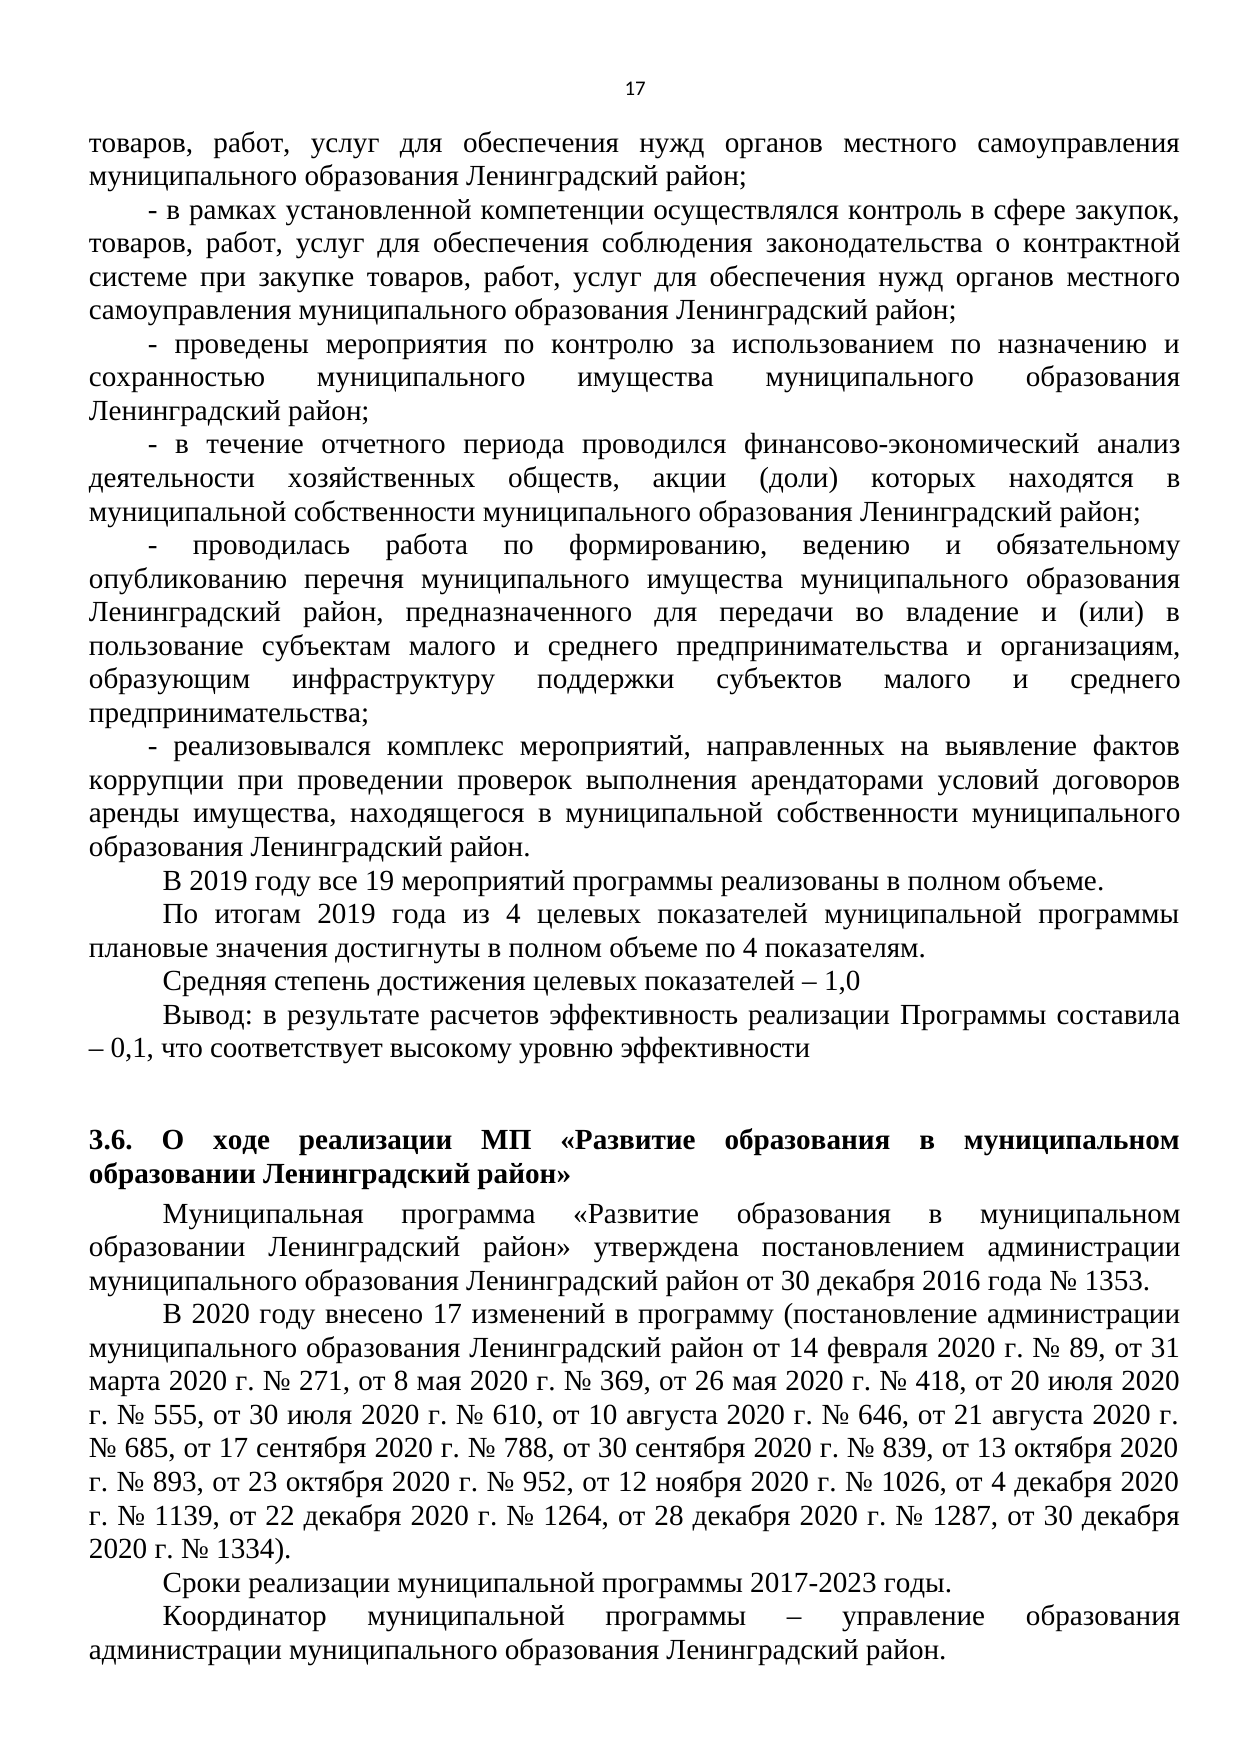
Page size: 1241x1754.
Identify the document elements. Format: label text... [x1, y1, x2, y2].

text В 2019 году все 19 мероприятий программы реализованы в полном объеме. [89, 863, 1180, 896]
text По итогам 2019 года из 4 целевых показателей муниципальной программы плановые значения достигнуты в полном объеме по 4 показателям. [89, 896, 1180, 963]
text Вывод: в результате расчетов эффективность реализации Программы составила – 0,1, что соответствует высокому уровню эффективности [89, 997, 1180, 1064]
text Муниципальная программа «Развитие образования в муниципальном образовании Ленинградский район» утверждена постановлением администрации муниципального образования Ленинградский район от 30 декабря 2016 года № 1353. [89, 1196, 1181, 1296]
subtitle 3.6. О ходе реализации МП «Развитие образования в муниципальном образовании Ленинградский район» [89, 1122, 1181, 1189]
text Координатор муниципальной программы – управление образования администрации муниципального образования Ленинградский район. [89, 1598, 1181, 1665]
text - реализовывался комплекс мероприятий, направленных на выявление фактов коррупции при проведении проверок выполнения арендаторами условий договоров аренды имущества, находящегося в муниципальной собственности муниципального образования Ленинградский район. [89, 728, 1181, 863]
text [89, 125, 1181, 192]
text - проведены мероприятия по контролю за использованием по назначению и сохранностью муниципального имущества муниципального образования Ленинградский район; [89, 326, 1181, 427]
text В 2020 году внесено 17 изменений в программу (постановление администрации муниципального образования Ленинградский район от 14 февраля 2020 г. № 89, от 31 марта 2020 г. № 271, от 8 мая 2020 г. № 369, от 26 мая 2020 г. № 418, от 20 июля 2020 г. № 555, от 30 июля 2020 г. № 610, от 10 августа 2020 г. № 646, от 21 августа 2020 г. № 685, от 17 сентября 2020 г. № 788, от 30 сентября 2020 г. № 839, от 13 октября 2020 г. № 893, от 23 октября 2020 г. № 952, от 12 ноября 2020 г. № 1026, от 4 декабря 2020 г. № 1139, от 22 декабря 2020 г. № 1264, от 28 декабря 2020 г. № 1287, от 30 декабря 2020 г. № 1334). [89, 1296, 1181, 1565]
text - в течение отчетного периода проводился финансово-экономический анализ деятельности хозяйственных обществ, акции (доли) которых находятся в муниципальной собственности муниципального образования Ленинградский район; [89, 427, 1181, 527]
text - проводилась работа по формированию, ведению и обязательному опубликованию перечня муниципального имущества муниципального образования Ленинградский район, предназначенного для передачи во владение и (или) в пользование субъектам малого и среднего предпринимательства и организациям, образующим инфраструктуру поддержки субъектов малого и среднего предпринимательства; [89, 527, 1181, 728]
text Сроки реализации муниципальной программы 2017-2023 годы. [89, 1565, 1181, 1598]
text Средняя степень достижения целевых показателей – 1,0 [89, 963, 1180, 997]
text - в рамках установленной компетенции осуществлялся контроль в сфере закупок, товаров, работ, услуг для обеспечения соблюдения законодательства о контрактной системе при закупке товаров, работ, услуг для обеспечения нужд органов местного самоуправления муниципального образования Ленинградский район; [89, 192, 1181, 326]
